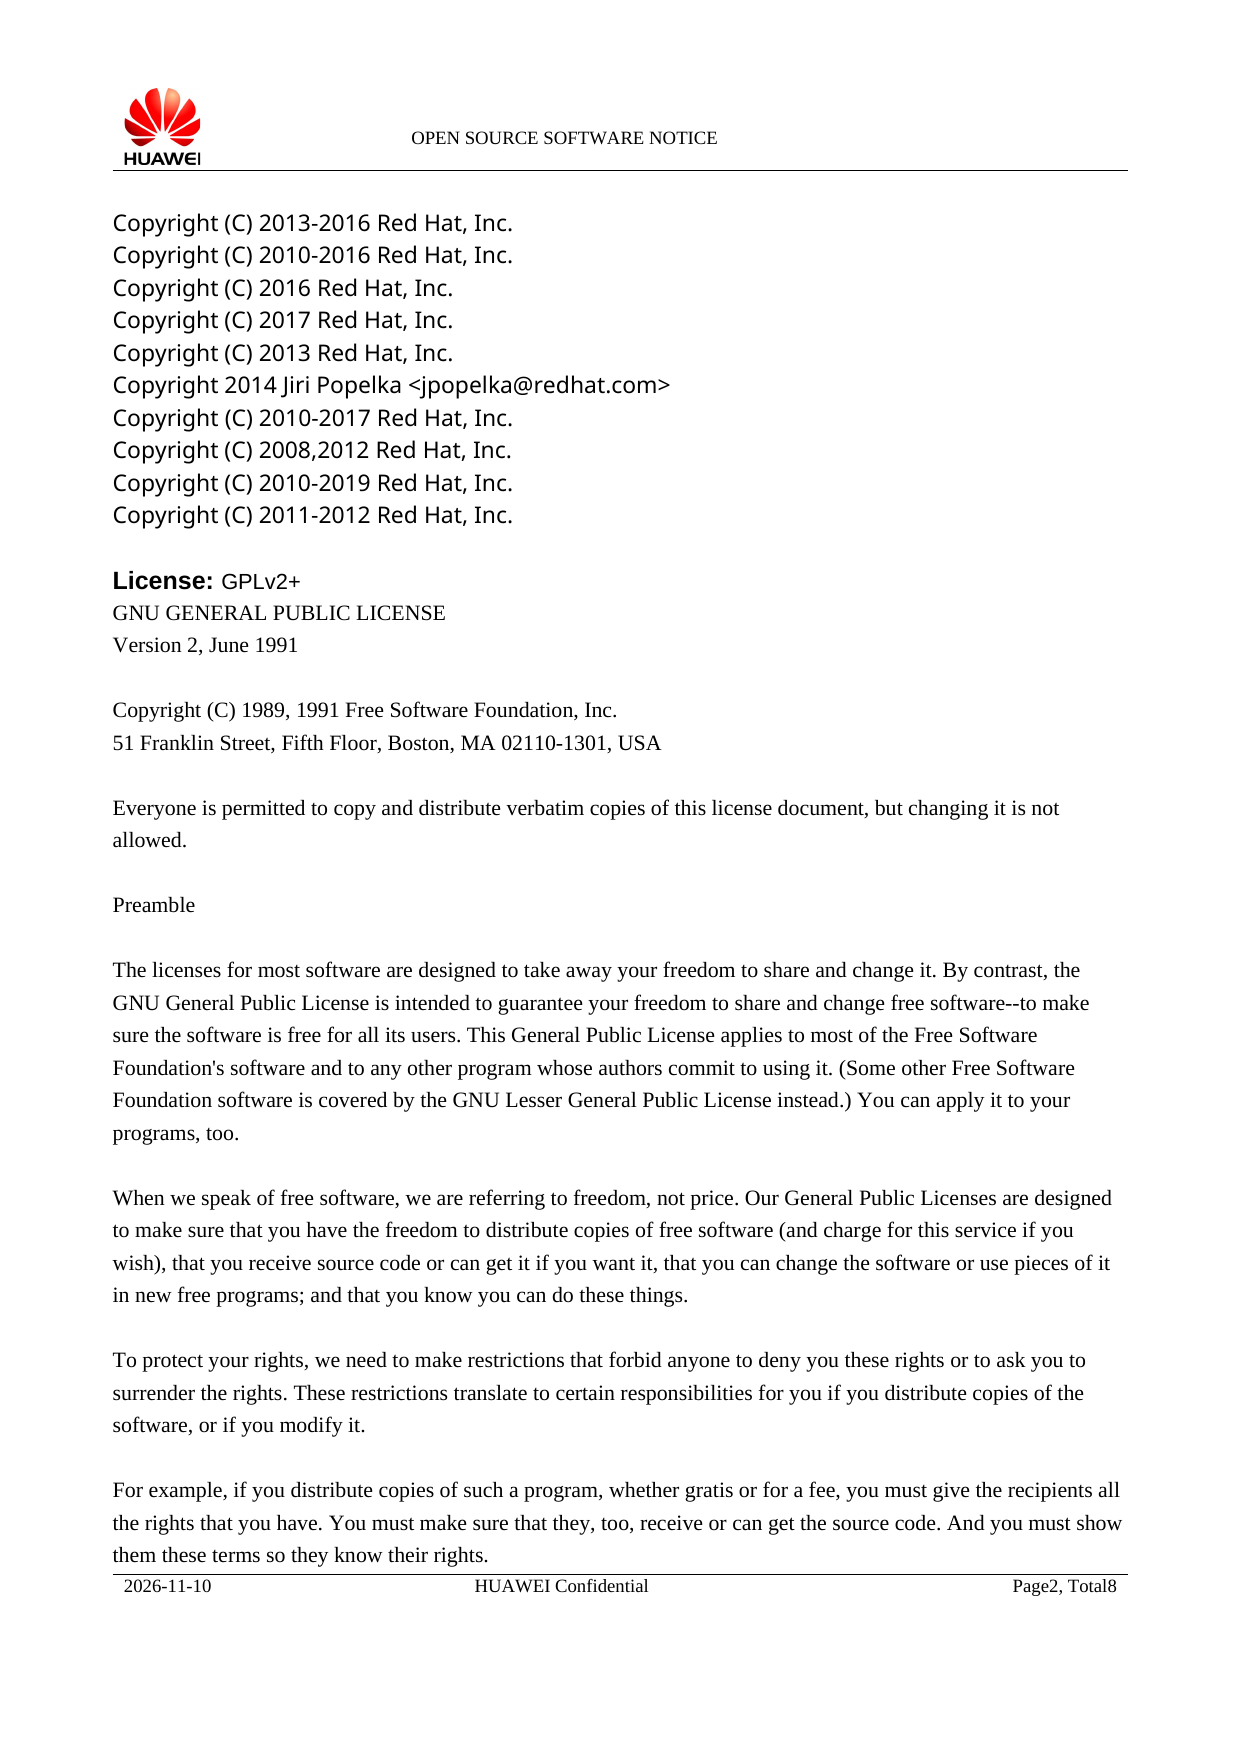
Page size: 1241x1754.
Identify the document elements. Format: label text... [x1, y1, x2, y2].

picture [124, 88, 201, 165]
text License: GPLv2+ [112, 564, 1128, 596]
